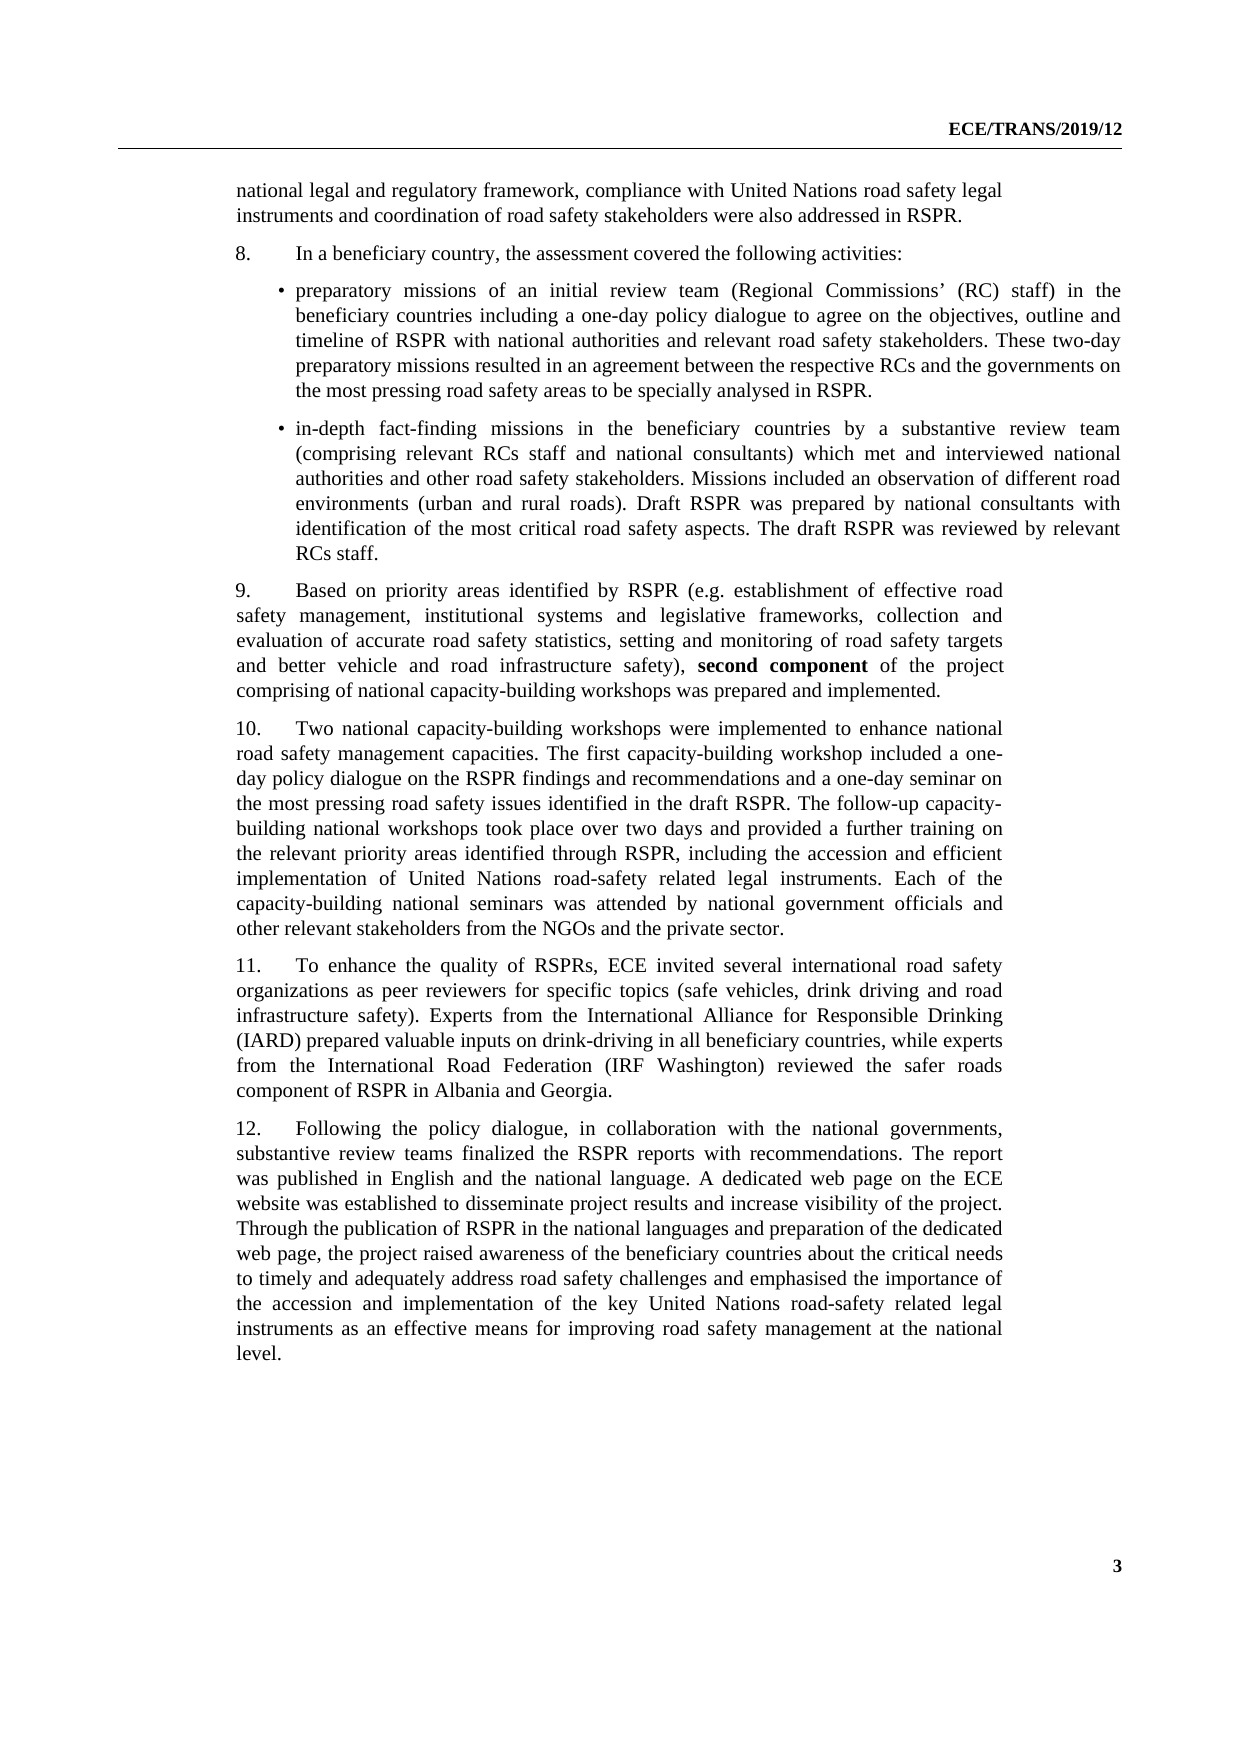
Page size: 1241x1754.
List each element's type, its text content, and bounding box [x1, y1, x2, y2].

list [235, 177, 1004, 227]
list Following the policy dialogue, in collaboration with the national governments, substantive review teams finalized the RSPR reports with recommendations. The report was published in English and the national language. A dedicated web page on the ECE website was established to disseminate project results and increase visibility of the project. Through the publication of RSPR in the national languages and preparation of the dedicated web page, the project raised awareness of the beneficiary countries about the critical needs to timely and adequately address road safety challenges and emphasised the importance of the accession and implementation of the key United Nations road-safety related legal instruments as an effective means for improving road safety management at the national level. [235, 1115, 1004, 1365]
list To enhance the quality of RSPRs, ECE invited several international road safety organizations as peer reviewers for specific topics (safe vehicles, drink driving and road infrastructure safety). Experts from the International Alliance for Responsible Drinking (IARD) prepared valuable inputs on drink-driving in all beneficiary countries, while experts from the International Road Federation (IRF Washington) reviewed the safer roads component of RSPR in Albania and Georgia. [235, 952, 1004, 1102]
text in-depth fact-finding missions in the beneficiary countries by a substantive review team (comprising relevant RCs staff and national consultants) which met and interviewed national authorities and other road safety stakeholders. Missions included an observation of different road environments (urban and rural roads). Draft RSPR was prepared by national consultants with identification of the most critical road safety aspects. The draft RSPR was reviewed by relevant RCs staff. [278, 415, 1122, 565]
text preparatory missions of an initial review team (Regional Commissions’ (RC) staff) in the beneficiary countries including a one-day policy dialogue to agree on the objectives, outline and timeline of RSPR with national authorities and relevant road safety stakeholders. These two-day preparatory missions resulted in an agreement between the respective RCs and the governments on the most pressing road safety areas to be specially analysed in RSPR. [278, 277, 1122, 402]
list Two national capacity-building workshops were implemented to enhance national road safety management capacities. The first capacity-building workshop included a one-day policy dialogue on the RSPR findings and recommendations and a one-day seminar on the most pressing road safety issues identified in the draft RSPR. The follow-up capacity-building national workshops took place over two days and provided a further training on the relevant priority areas identified through RSPR, including the accession and efficient implementation of United Nations road-safety related legal instruments. Each of the capacity-building national seminars was attended by national government officials and other relevant stakeholders from the NGOs and the private sector. [235, 715, 1004, 940]
list In a beneficiary country, the assessment covered the following activities: [235, 240, 1004, 265]
list Based on priority areas identified by RSPR (e.g. establishment of effective road safety management, institutional systems and legislative frameworks, collection and evaluation of accurate road safety statistics, setting and monitoring of road safety targets and better vehicle and road infrastructure safety), second component of the project comprising of national capacity-building workshops was prepared and implemented. [235, 577, 1004, 702]
